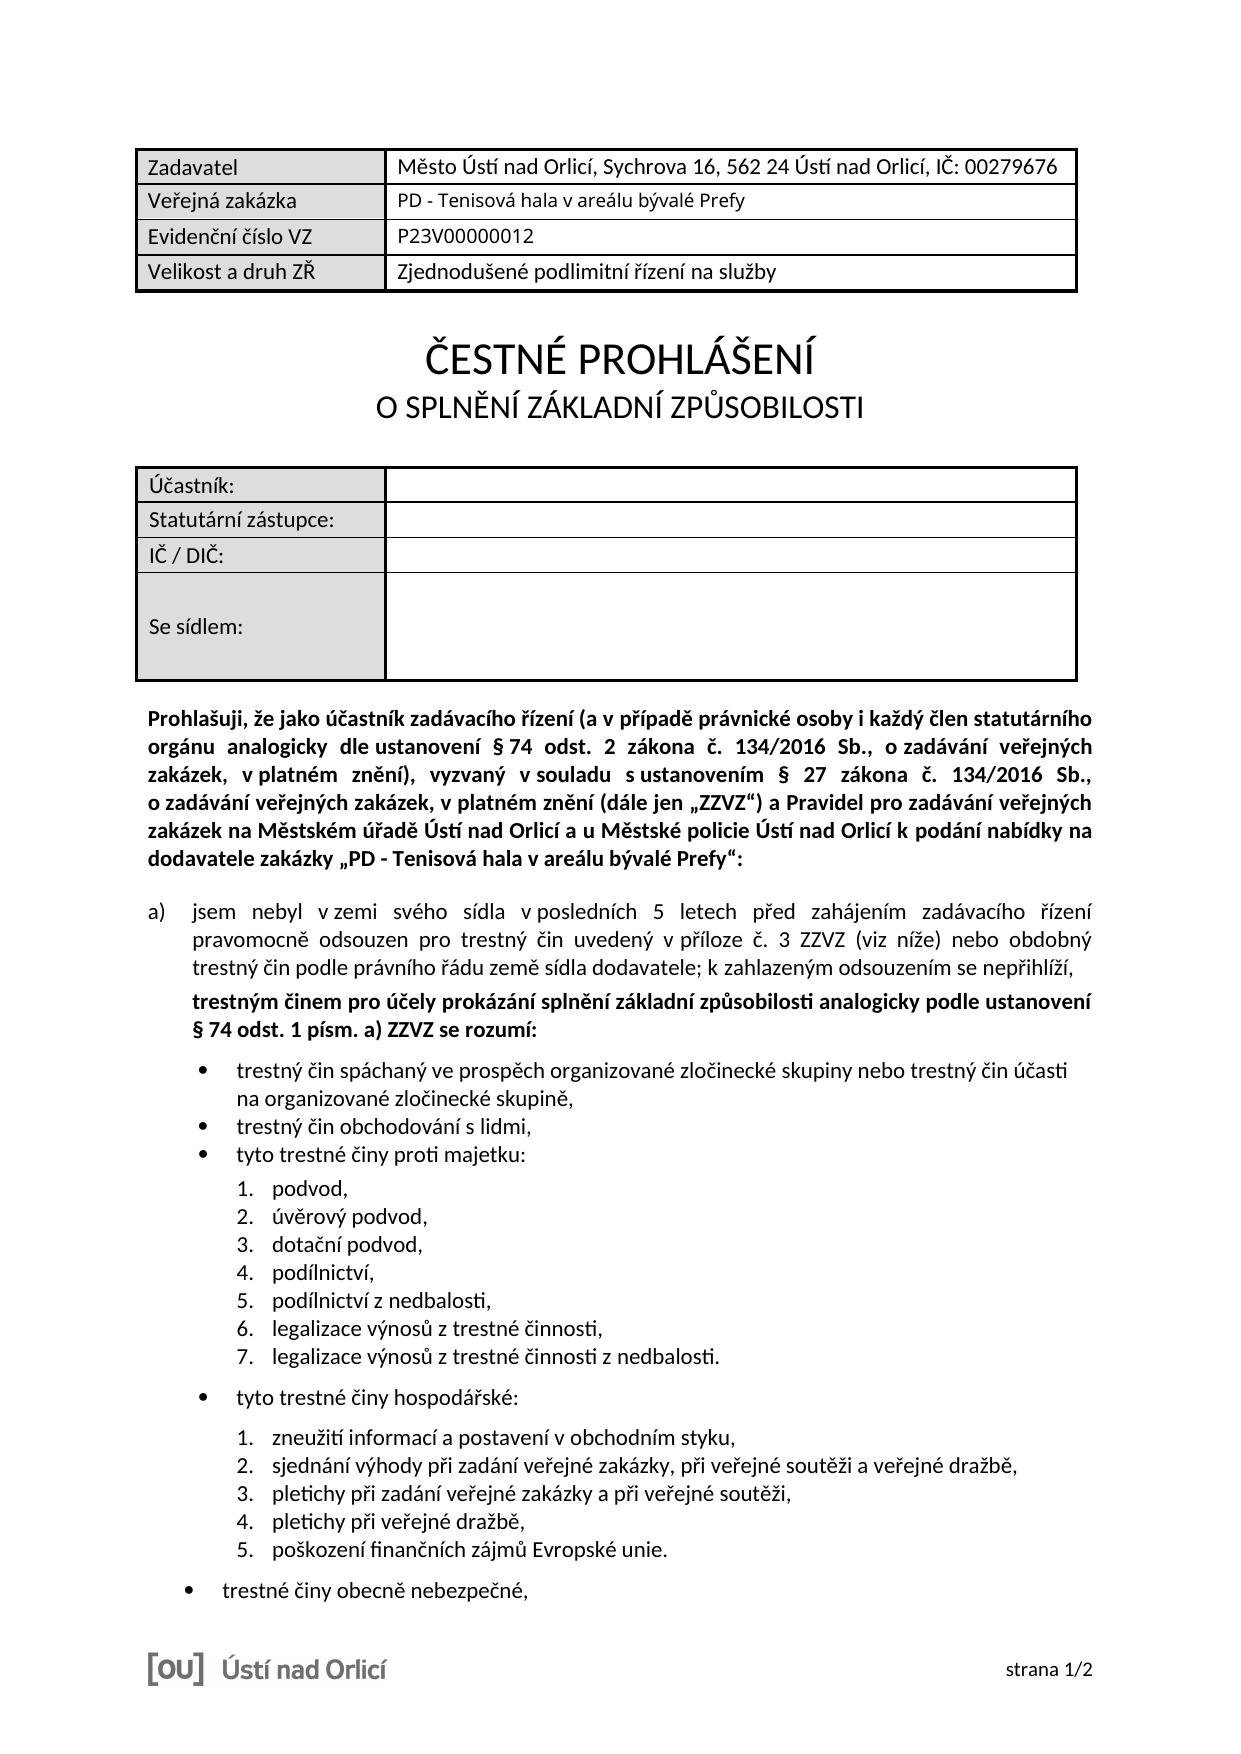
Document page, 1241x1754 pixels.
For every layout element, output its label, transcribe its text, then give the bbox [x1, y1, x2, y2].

table_cell IČ / DIČ: [138, 538, 384, 572]
list jsem nebyl v zemi svého sídla v posledních 5 letech před zahájením zadávacího řízení pravomocně odsouzen pro trestný čin uvedený v příloze č. 3 ZZVZ (viz níže) nebo obdobný trestný čin podle právního řádu země sídla dodavatele; k zahlazeným odsouzením se nepřihlíží, [148, 897, 1092, 981]
table_cell Veřejná zakázka [138, 185, 384, 218]
picture [147, 1651, 389, 1687]
table_header Účastník: [138, 469, 384, 501]
list podvod, [236, 1174, 1092, 1202]
list tyto trestné činy proti majetku: [199, 1140, 1092, 1168]
table_header [387, 469, 1075, 501]
table_cell PD - Tenisová hala v areálu bývalé Prefy [387, 185, 1075, 218]
table_cell Evidenční číslo VZ [138, 220, 384, 254]
table_cell [387, 538, 1075, 572]
list legalizace výnosů z trestné činnosti z nedbalosti. [236, 1342, 1092, 1370]
list tyto trestné činy hospodářské: [199, 1383, 1092, 1411]
list poškození finančních zájmů Evropské unie. [236, 1535, 1092, 1563]
list trestný čin spáchaný ve prospěch organizované zločinecké skupiny nebo trestný čin účasti na organizované zločinecké skupině, [199, 1056, 1092, 1112]
text trestným činem pro účely prokázání splnění základní způsobilosti analogicky podle ustanovení § 74 odst. 1 písm. a) ZZVZ se rozumí: [192, 987, 1092, 1043]
text Čestné prohlášení [148, 330, 1092, 386]
list sjednání výhody při zadání veřejné zakázky, při veřejné soutěži a veřejné dražbě, [236, 1451, 1092, 1479]
list zneužití informací a postavení v obchodním styku, [236, 1423, 1092, 1451]
list pletichy při zadání veřejné zakázky a při veřejné soutěži, [236, 1479, 1092, 1507]
table_cell P23V00000012 [387, 220, 1075, 254]
list trestný čin obchodování s lidmi, [199, 1112, 1092, 1140]
list podílnictví, [236, 1258, 1092, 1286]
text o splnění základní způsobilosti [148, 386, 1092, 427]
list podílnictví z nedbalosti, [236, 1286, 1092, 1314]
table_cell Velikost a druh ZŘ [138, 256, 384, 289]
list trestné činy obecně nebezpečné, [185, 1576, 1092, 1604]
table_cell Zjednodušené podlimitní řízení na služby [387, 256, 1075, 289]
list legalizace výnosů z trestné činnosti, [236, 1314, 1092, 1342]
table_cell [387, 503, 1075, 537]
text Prohlašuji, že jako účastník zadávacího řízení (a v případě právnické osoby i každý člen statutárního orgánu analogicky dle ustanovení § 74 odst. 2 zákona č. 134/2016 Sb., o zadávání veřejných zakázek, v platném znění), vyzvaný v souladu s ustanovením § 27 zákona č. 134/2016 Sb., o zadávání veřejných zakázek, v platném znění (dále jen „ZZVZ“) a Pravidel pro zadávání veřejných zakázek na Městském úřadě Ústí nad Orlicí a u Městské policie Ústí nad Orlicí k podání nabídky na dodavatele zakázky „PD - Tenisová hala v areálu bývalé Prefy“: [148, 704, 1092, 872]
list úvěrový podvod, [236, 1202, 1092, 1230]
table_cell [387, 573, 1075, 679]
table_header Zadavatel [138, 151, 384, 183]
table_header Město Ústí nad Orlicí, Sychrova 16, 562 24 Ústí nad Orlicí, IČ: 00279676 [387, 151, 1075, 183]
list pletichy při veřejné dražbě, [236, 1507, 1092, 1535]
list dotační podvod, [236, 1230, 1092, 1258]
table_cell Statutární zástupce: [138, 503, 384, 537]
table_cell Se sídlem: [138, 573, 384, 679]
